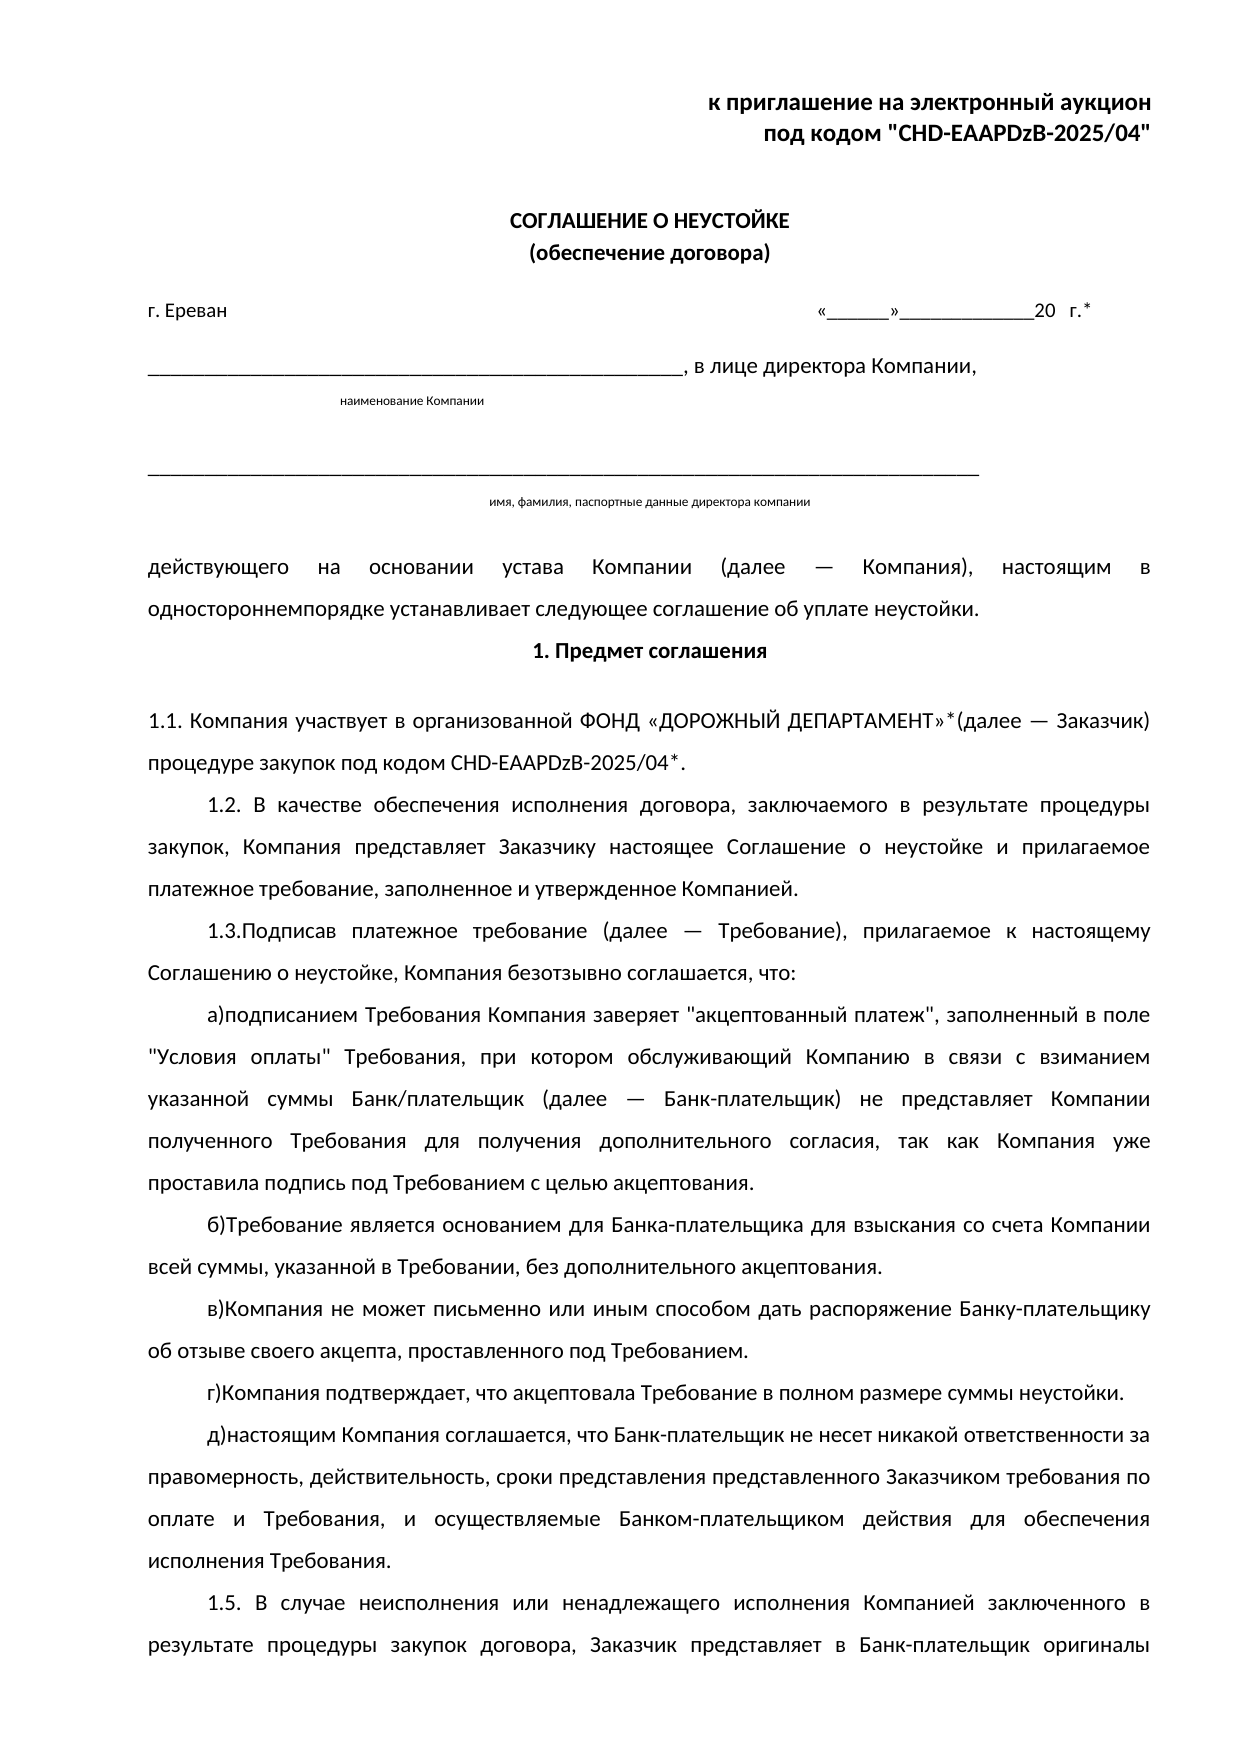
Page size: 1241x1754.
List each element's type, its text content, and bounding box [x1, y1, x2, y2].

text действующего на основании устава Компании (далее — Компания), настоящим в одностороннемпорядке устанавливает следующее соглашение об уплате неустойки. [148, 552, 1152, 622]
table_header г. Ереван [136, 297, 635, 351]
text г)Компания подтверждает, что акцептовала Требование в полном размере суммы неустойки. [148, 1378, 1152, 1406]
text а)подписанием Требования Компания заверяет "акцептованный платеж", заполненный в поле "Условия оплаты" Требования, при котором обслуживающий Компанию в связи с взиманием указанной суммы Банк/плательщик (далее — Банк-плательщик) не представляет Компании полученного Требования для получения дополнительного согласия, так как Компания уже проставила подпись под Требованием с целью акцептования. [148, 1000, 1152, 1196]
text 1.1. Компания участвует в организованной ФОНД «ДОРОЖНЫЙ ДЕПАРТАМЕНТ»*(далее — Заказчик) процедуре закупок под кодом CHD-EAAPDzB-2025/04*. [148, 706, 1152, 776]
text (обеспечение договора) [148, 238, 1152, 266]
text наименование Компании [340, 393, 1152, 421]
text 1.2. В качестве обеспечения исполнения договора, заключаемого в результате процедуры закупок, Компания представляет Заказчику настоящее Соглашение о неустойке и прилагаемое платежное требование, заполненное и утвержденное Компанией. [148, 790, 1152, 902]
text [148, 1588, 1152, 1658]
text под кодом "CHD-EAAPDzB-2025/04" [148, 117, 1152, 147]
text в)Компания не может письменно или иным способом дать распоряжение Банку-плательщику об отзыве своего акцепта, проставленного под Требованием. [148, 1294, 1152, 1364]
text д)настоящим Компания соглашается, что Банк-плательщик не несет никакой ответственности за правомерность, действительность, сроки представления представленного Заказчиком требования по оплате и Требования, и осуществляемые Банком-плательщиком действия для обеспечения исполнения Требования. [148, 1420, 1152, 1574]
text _________________________________________________________________________ [148, 452, 1152, 480]
text б)Требование является основанием для Банка-плательщика для взыскания со счета Компании всей суммы, указанной в Требовании, без дополнительного акцептования. [148, 1210, 1152, 1280]
text 1.3.Подписав платежное требование (далее — Требование), прилагаемое к настоящему Соглашению о неустойке, Компания безотзывно соглашается, что: [148, 916, 1152, 986]
text СОГЛАШЕНИЕ О НЕУСТОЙКЕ [148, 206, 1152, 234]
table_header «______»_____________20 г.* [635, 297, 1104, 351]
text к приглашение на электронный аукцион [177, 86, 1152, 117]
text 1. Предмет соглашения [148, 636, 1152, 664]
text _______________________________________________, в лице директора Компании, [148, 351, 1152, 379]
text имя, фамилия, паспортные данные директора компании [148, 494, 1152, 522]
